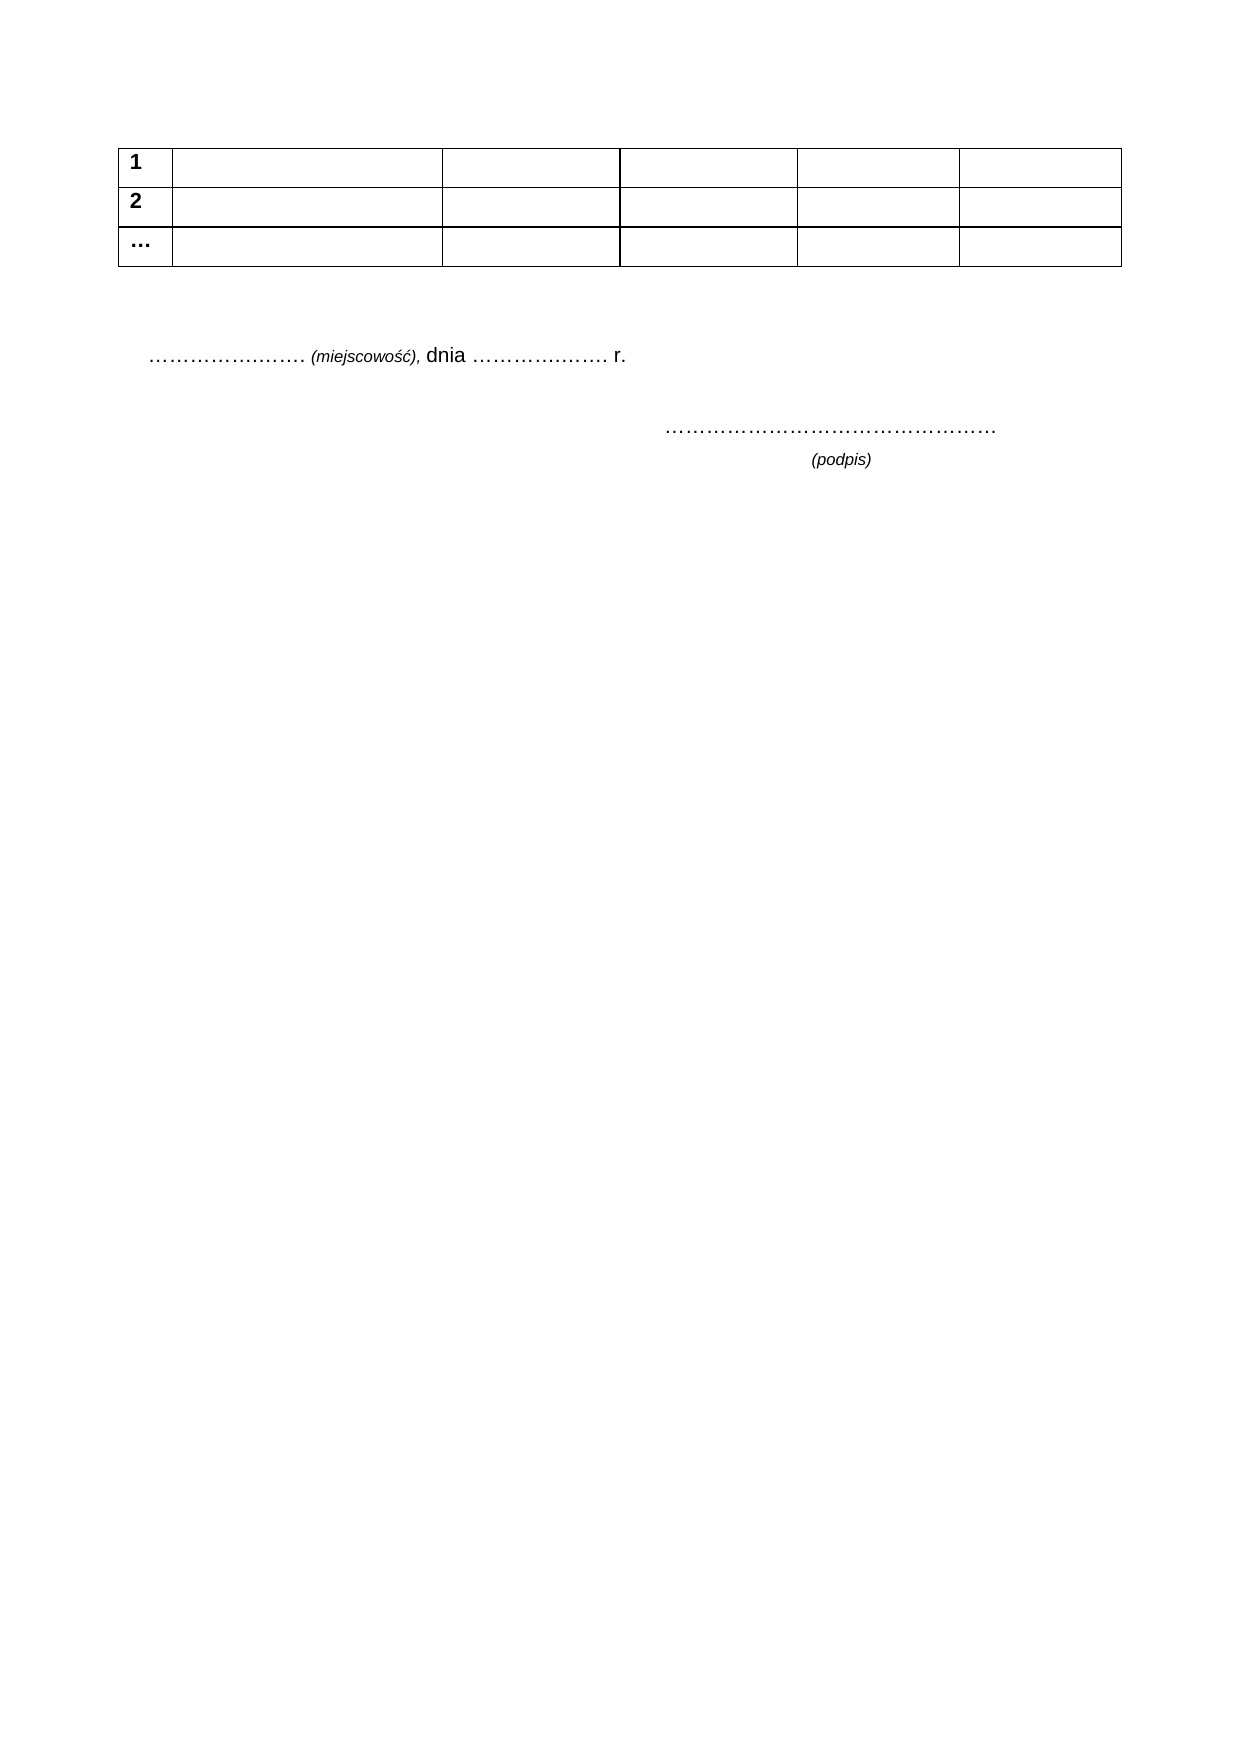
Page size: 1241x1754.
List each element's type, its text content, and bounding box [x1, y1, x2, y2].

table_cell [621, 149, 797, 187]
table_cell [443, 149, 619, 187]
table_cell [621, 228, 797, 266]
table_cell [960, 228, 1121, 266]
table_cell [798, 149, 959, 187]
text …………….……. (miejscowość), dnia ………….……. r. [148, 342, 1093, 366]
table_cell … [119, 228, 172, 266]
table_cell [798, 188, 959, 226]
table_cell [960, 149, 1121, 187]
table_cell [173, 188, 442, 226]
table_cell 1 [119, 149, 172, 187]
table_cell 2 [119, 188, 172, 226]
table_cell [173, 149, 442, 187]
text (podpis) [738, 450, 1093, 469]
table_cell [798, 228, 959, 266]
text ………………………………………… [148, 414, 1093, 438]
table_cell [443, 228, 619, 266]
table_cell [960, 188, 1121, 226]
table_cell [443, 188, 619, 226]
table_cell [621, 188, 797, 226]
table_cell [173, 228, 442, 266]
